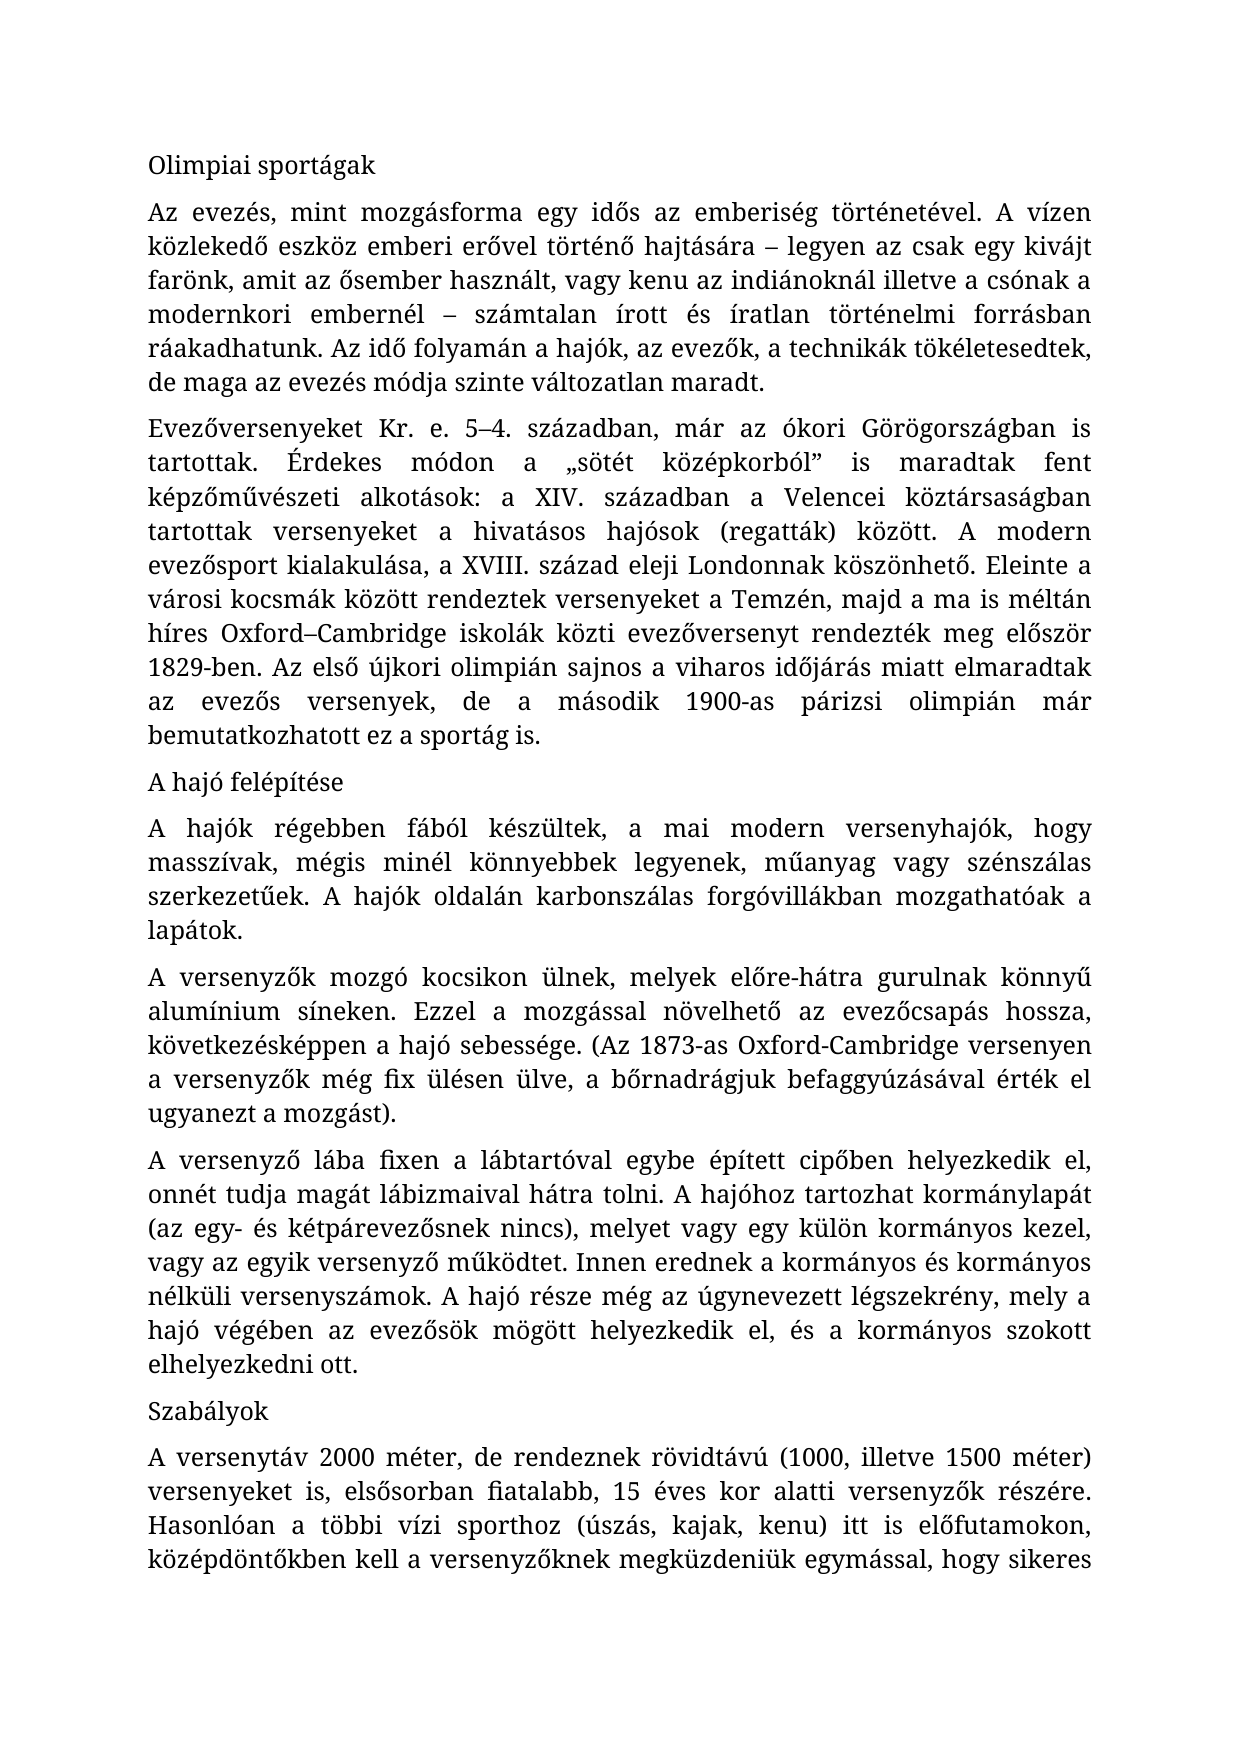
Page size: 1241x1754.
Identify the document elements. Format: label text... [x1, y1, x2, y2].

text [148, 1440, 1093, 1576]
text Az evezés, mint mozgásforma egy idős az emberiség történetével. A vízen közlekedő eszköz emberi erővel történő hajtására – legyen az csak egy kivájt farönk, amit az ősember használt, vagy kenu az indiánoknál illetve a csónak a modernkori embernél – számtalan írott és íratlan történelmi forrásban ráakadhatunk. Az idő folyamán a hajók, az evezők, a technikák tökéletesedtek, de maga az evezés módja szinte változatlan maradt. [148, 194, 1093, 398]
text Olimpiai sportágak [148, 148, 1093, 182]
text A versenyző lába fixen a lábtartóval egybe épített cipőben helyezkedik el, onnét tudja magát lábizmaival hátra tolni. A hajóhoz tartozhat kormánylapát (az egy- és kétpárevezősnek nincs), melyet vagy egy külön kormányos kezel, vagy az egyik versenyző működtet. Innen erednek a kormányos és kormányos nélküli versenyszámok. A hajó része még az úgynevezett légszekrény, mely a hajó végében az evezősök mögött helyezkedik el, és a kormányos szokott elhelyezkedni ott. [148, 1142, 1093, 1381]
text A versenyzők mozgó kocsikon ülnek, melyek előre-hátra gurulnak könnyű alumínium síneken. Ezzel a mozgással növelhető az evezőcsapás hossza, következésképpen a hajó sebessége. (Az 1873-as Oxford-Cambridge versenyen a versenyzők még fix ülésen ülve, a bőrnadrágjuk befaggyúzásával érték el ugyanezt a mozgást). [148, 959, 1093, 1130]
text A hajó felépítése [148, 764, 1093, 798]
text A hajók régebben fából készültek, a mai modern versenyhajók, hogy masszívak, mégis minél könnyebbek legyenek, műanyag vagy szénszálas szerkezetűek. A hajók oldalán karbonszálas forgóvillákban mozgathatóak a lapátok. [148, 811, 1093, 947]
text Evezőversenyeket Kr. e. 5–4. században, már az ókori Görögországban is tartottak. Érdekes módon a „sötét középkorból” is maradtak fent képzőművészeti alkotások: a XIV. században a Velencei köztársaságban tartottak versenyeket a hivatásos hajósok (regatták) között. A modern evezősport kialakulása, a XVIII. század eleji Londonnak köszönhető. Eleinte a városi kocsmák között rendeztek versenyeket a Temzén, majd a ma is méltán híres Oxford–Cambridge iskolák közti evezőversenyt rendezték meg először 1829-ben. Az első újkori olimpián sajnos a viharos időjárás miatt elmaradtak az evezős versenyek, de a második 1900-as párizsi olimpián már bemutatkozhatott ez a sportág is. [148, 411, 1093, 752]
text Szabályok [148, 1393, 1093, 1427]
